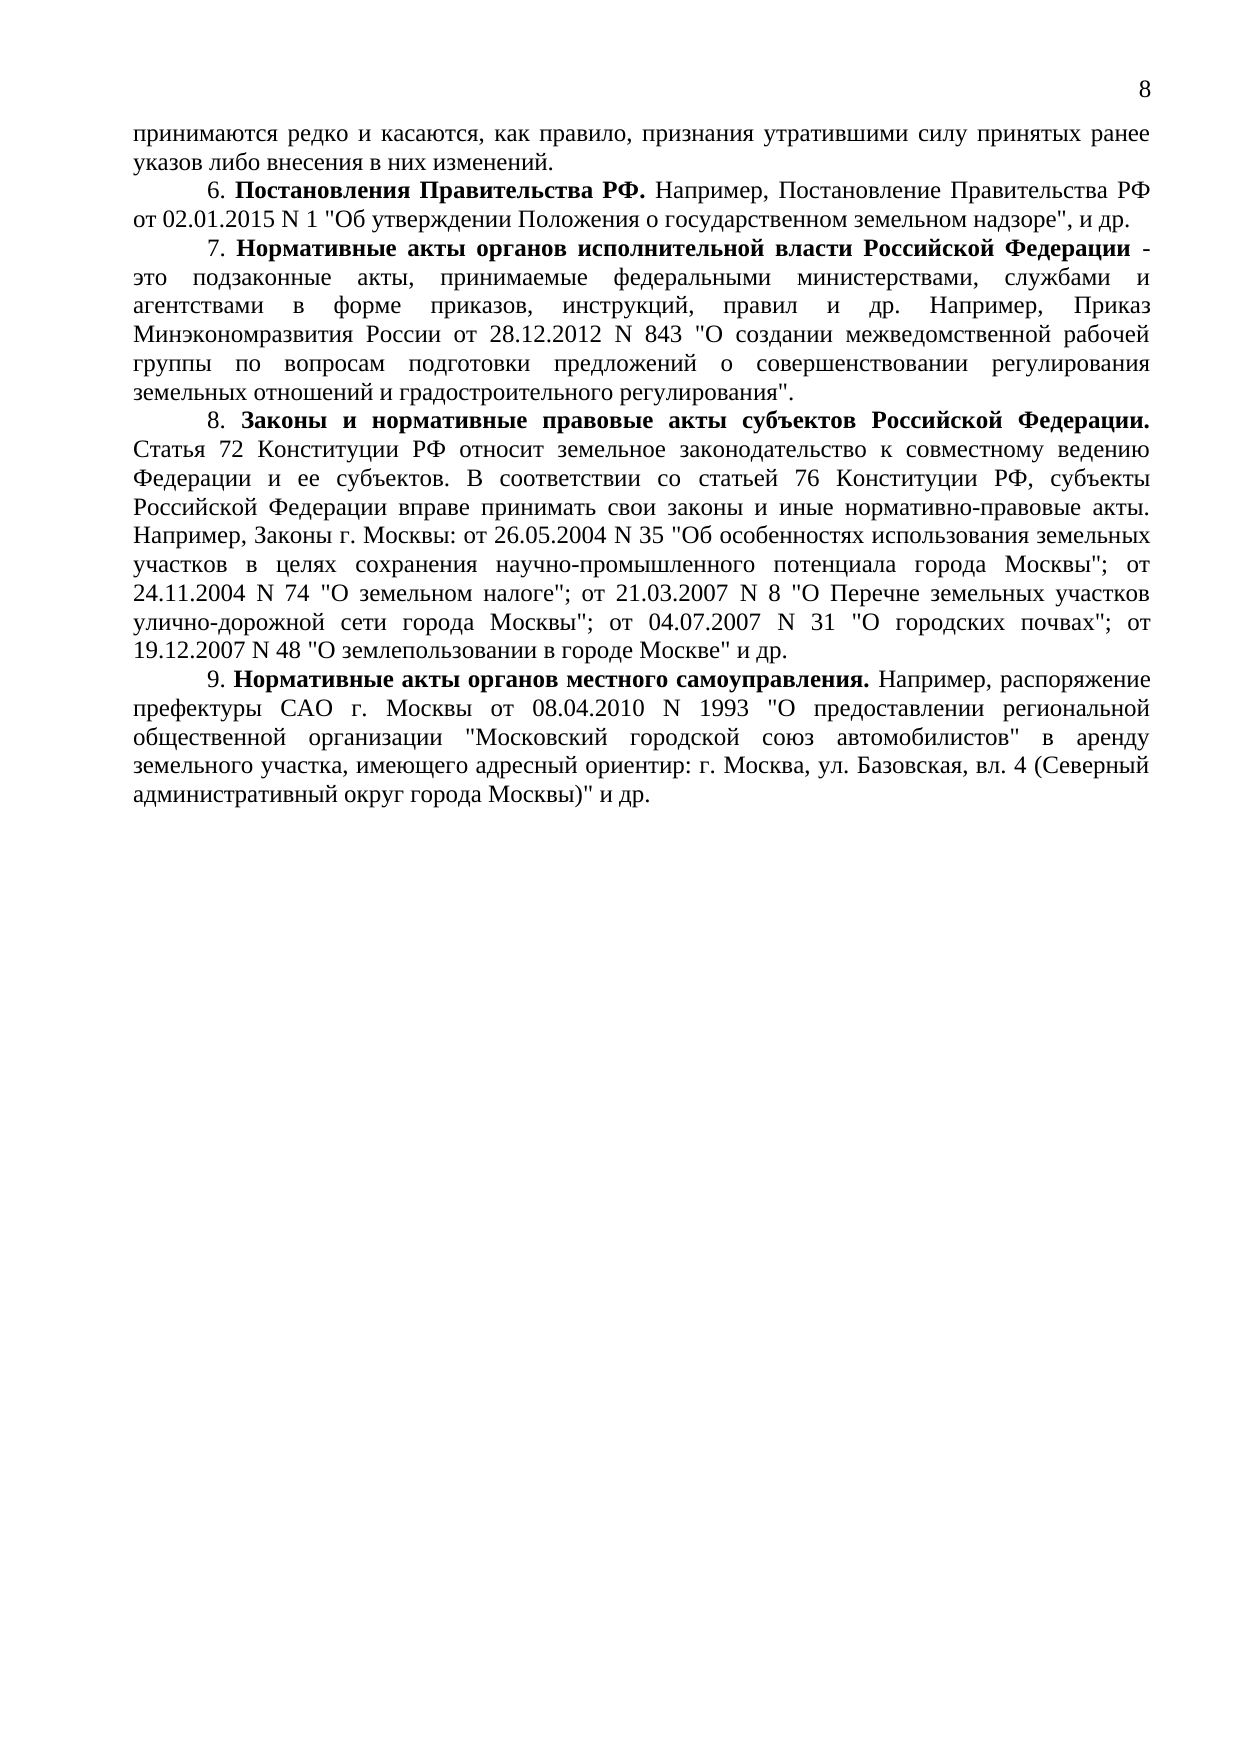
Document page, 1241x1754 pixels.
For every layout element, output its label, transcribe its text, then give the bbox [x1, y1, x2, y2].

text 9. Нормативные акты органов местного самоуправления. Например, распоряжение префектуры САО г. Москвы от 08.04.2010 N 1993 "О предоставлении региональной общественной организации "Московский городской союз автомобилистов" в аренду земельного участка, имеющего адресный ориентир: г. Москва, ул. Базовская, вл. 4 (Северный административный округ города Москвы)" и др. [133, 664, 1151, 808]
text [133, 118, 1151, 176]
text 7. Нормативные акты органов исполнительной власти Российской Федерации - это подзаконные акты, принимаемые федеральными министерствами, службами и агентствами в форме приказов, инструкций, правил и др. Например, Приказ Минэкономразвития России от 28.12.2012 N 843 "О создании межведомственной рабочей группы по вопросам подготовки предложений о совершенствовании регулирования земельных отношений и градостроительного регулирования". [133, 233, 1151, 406]
text 8. Законы и нормативные правовые акты субъектов Российской Федерации. Статья 72 Конституции РФ относит земельное законодательство к совместному ведению Федерации и ее субъектов. В соответствии со статьей 76 Конституции РФ, субъекты Российской Федерации вправе принимать свои законы и иные нормативно-правовые акты. Например, Законы г. Москвы: от 26.05.2004 N 35 "Об особенностях использования земельных участков в целях сохранения научно-промышленного потенциала города Москвы"; от 24.11.2004 N 74 "О земельном налоге"; от 21.03.2007 N 8 "О Перечне земельных участков улично-дорожной сети города Москвы"; от 04.07.2007 N 31 "О городских почвах"; от 19.12.2007 N 48 "О землепользовании в городе Москве" и др. [133, 406, 1151, 664]
text 6. Постановления Правительства РФ. Например, Постановление Правительства РФ от 02.01.2015 N 1 "Об утверждении Положения о государственном земельном надзоре", и др. [133, 176, 1151, 233]
